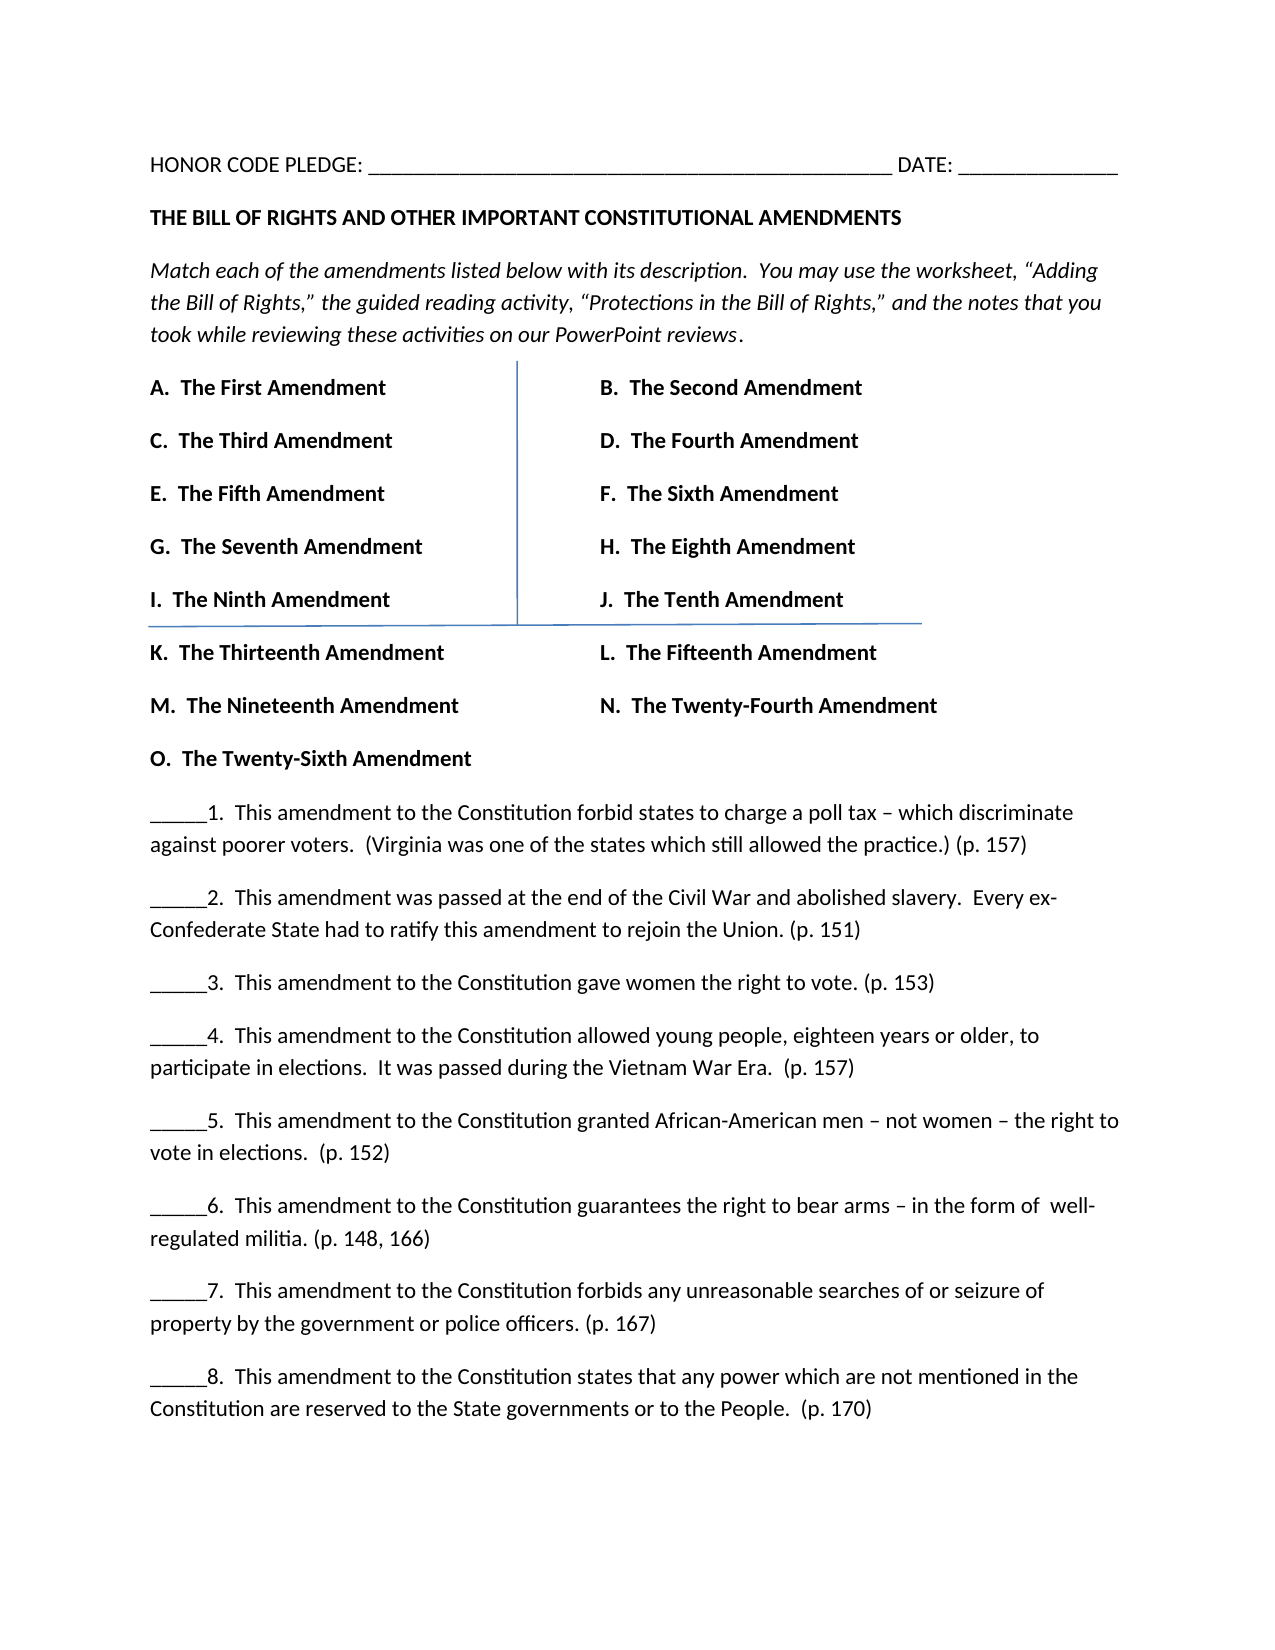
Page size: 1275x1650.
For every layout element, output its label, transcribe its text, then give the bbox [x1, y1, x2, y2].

text THE BILL OF RIGHTS AND OTHER IMPORTANT CONSTITUTIONAL AMENDMENTS [150, 203, 1125, 231]
text I. The Ninth Amendment J. The Tenth Amendment [150, 586, 516, 613]
text _____2. This amendment was passed at the end of the Civil War and abolished slavery. Every ex-Confederate State had to ratify this amendment to rejoin the Union. (p. 151) [150, 883, 1125, 943]
text _____5. This amendment to the Constitution granted African-American men – not women – the right to vote in elections. (p. 152) [150, 1106, 1125, 1166]
text I. The Ninth Amendment J. The Tenth Amendment [519, 586, 1125, 613]
text _____4. This amendment to the Constitution allowed young people, eighteen years or older, to participate in elections. It was passed during the Vietnam War Era. (p. 157) [150, 1021, 1125, 1081]
text A. The First Amendment B. The Second Amendment [150, 373, 516, 401]
text M. The Nineteenth Amendment N. The Twenty-Fourth Amendment [150, 692, 1125, 719]
text Match each of the amendments listed below with its description. You may use the worksheet, “Adding the Bill of Rights,” the guided reading activity, “Protections in the Bill of Rights,” and the notes that you took while reviewing these activities on our PowerPoint reviews. [150, 256, 1125, 348]
text C. The Third Amendment D. The Fourth Amendment [150, 426, 516, 454]
text _____3. This amendment to the Constitution gave women the right to vote. (p. 153) [150, 968, 1125, 996]
text G. The Seventh Amendment H. The Eighth Amendment [519, 532, 1125, 561]
text _____1. This amendment to the Constitution forbid states to charge a poll tax – which discriminate against poorer voters. (Virginia was one of the states which still allowed the practice.) (p. 157) [150, 798, 1125, 858]
text _____7. This amendment to the Constitution forbids any unreasonable searches of or seizure of property by the government or police officers. (p. 167) [150, 1277, 1125, 1337]
text E. The Fifth Amendment F. The Sixth Amendment [519, 479, 1125, 507]
text HONOR CODE PLEDGE: ______________________________________________ DATE: ______________ [150, 150, 1125, 178]
text C. The Third Amendment D. The Fourth Amendment [518, 426, 1125, 454]
text _____6. This amendment to the Constitution guarantees the right to bear arms – in the form of well-regulated militia. (p. 148, 166) [150, 1191, 1125, 1252]
text E. The Fifth Amendment F. The Sixth Amendment [150, 479, 516, 507]
text O. The Twenty-Sixth Amendment [150, 744, 1125, 773]
text K. The Thirteenth Amendment L. The Fifteenth Amendment [150, 638, 1125, 667]
text A. The First Amendment B. The Second Amendment [518, 373, 1125, 401]
text _____8. This amendment to the Constitution states that any power which are not mentioned in the Constitution are reserved to the State governments or to the People. (p. 170) [150, 1362, 1125, 1422]
text G. The Seventh Amendment H. The Eighth Amendment [150, 532, 516, 561]
